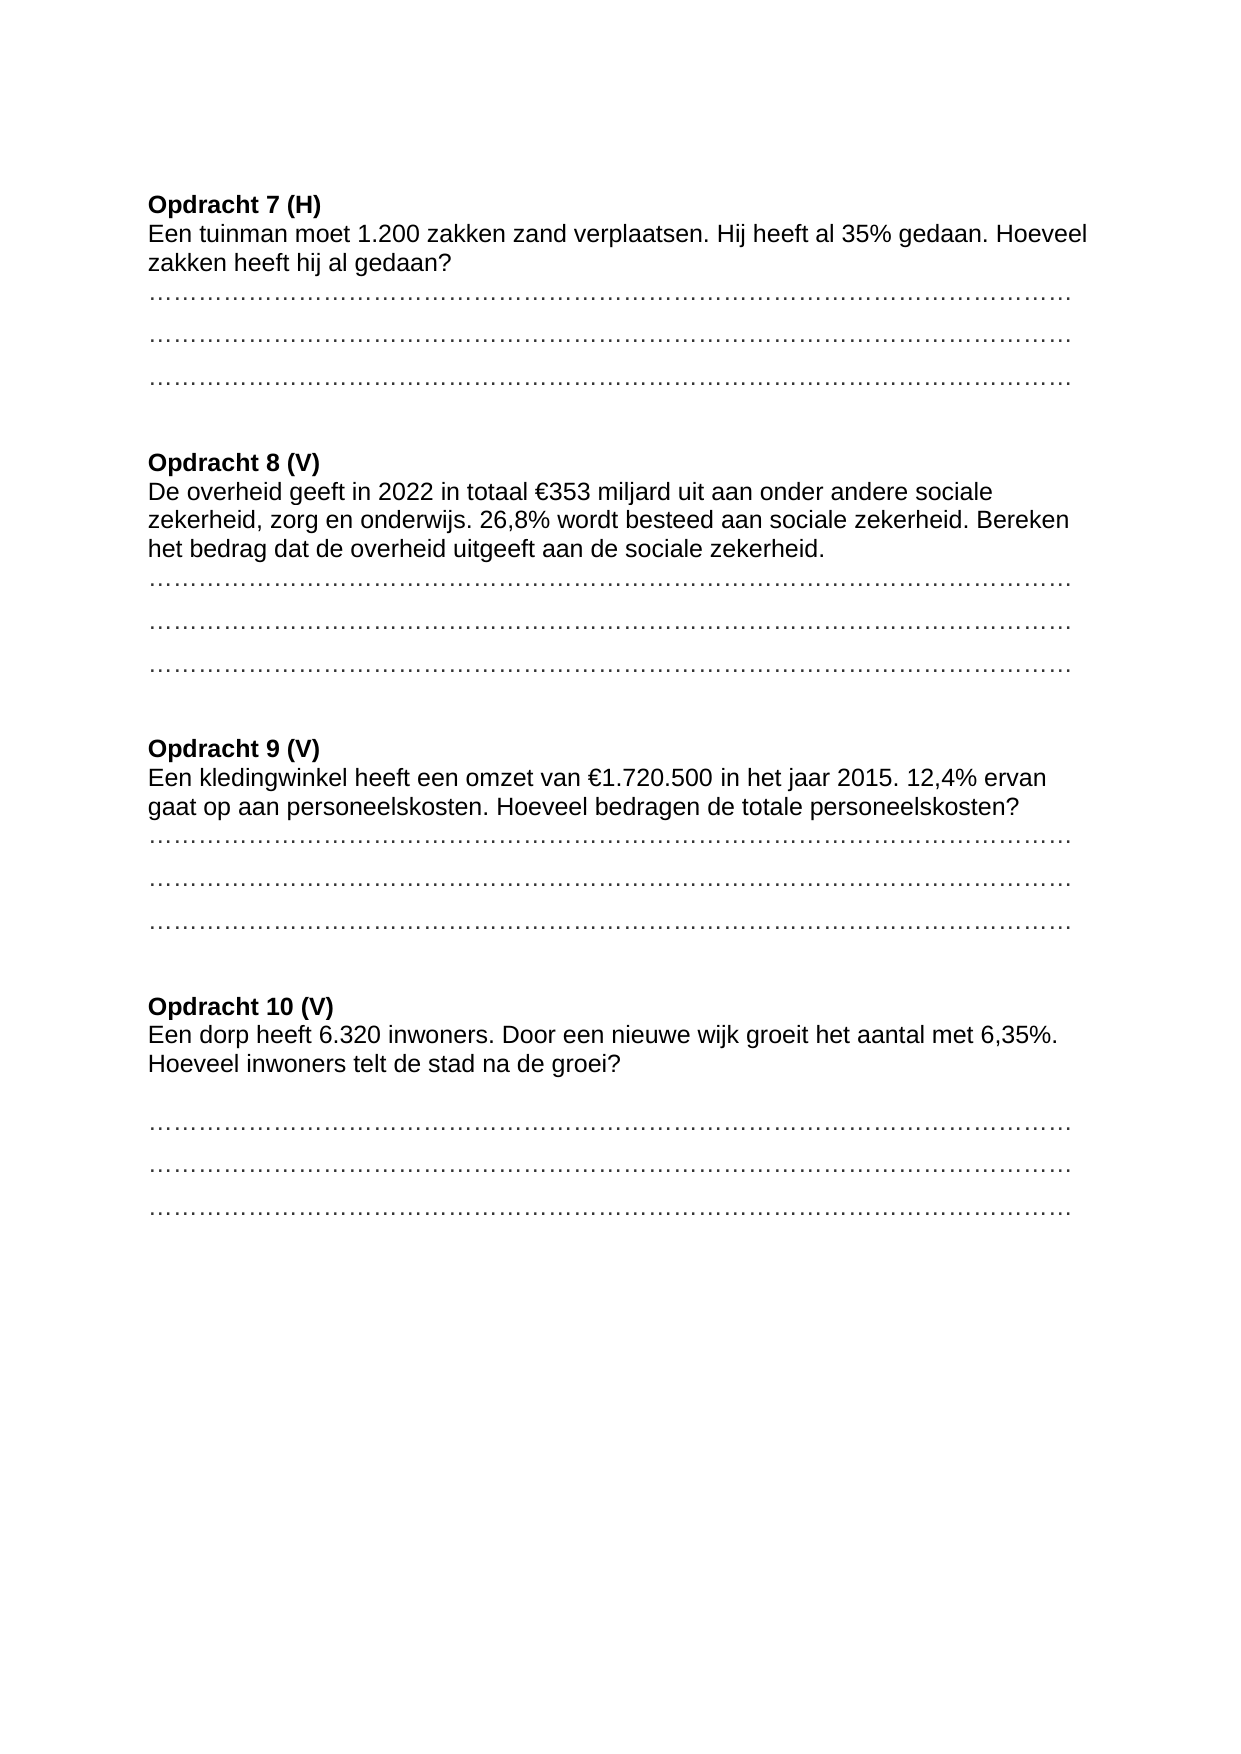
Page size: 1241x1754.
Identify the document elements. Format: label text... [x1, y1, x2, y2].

text Een kledingwinkel heeft een omzet van €1.720.500 in het jaar 2015. 12,4% ervan gaat op aan personeelskosten. Hoeveel bedragen de totale personeelskosten? [148, 763, 1093, 820]
text ………………………………………………………………………………………………… [148, 906, 1093, 935]
text ………………………………………………………………………………………………… [148, 277, 1093, 305]
text ………………………………………………………………………………………………… [148, 1149, 1093, 1178]
text ………………………………………………………………………………………………… [148, 1192, 1093, 1221]
text Opdracht 9 (V) [148, 734, 1093, 763]
text ………………………………………………………………………………………………… [148, 648, 1093, 677]
text ………………………………………………………………………………………………… [148, 606, 1093, 634]
text Opdracht 8 (V) De overheid geeft in 2022 in totaal €353 miljard uit aan onder andere sociale zekerheid, zorg en onderwijs. 26,8% wordt besteed aan sociale zekerheid. Bereken het bedrag dat de overheid uitgeeft aan de sociale zekerheid. [148, 448, 1093, 563]
text Opdracht 10 (V) Een dorp heeft 6.320 inwoners. Door een nieuwe wijk groeit het aantal met 6,35%. Hoeveel inwoners telt de stad na de groei? [148, 992, 1093, 1078]
text ………………………………………………………………………………………………… [148, 863, 1093, 892]
text ………………………………………………………………………………………………… [148, 820, 1093, 849]
text ………………………………………………………………………………………………… [148, 319, 1093, 348]
text ………………………………………………………………………………………………… [148, 362, 1093, 391]
text ………………………………………………………………………………………………… [148, 1107, 1093, 1135]
text Opdracht 7 (H) Een tuinman moet 1.200 zakken zand verplaatsen. Hij heeft al 35% gedaan. Hoeveel zakken heeft hij al gedaan? [148, 190, 1093, 277]
text ………………………………………………………………………………………………… [148, 563, 1093, 592]
